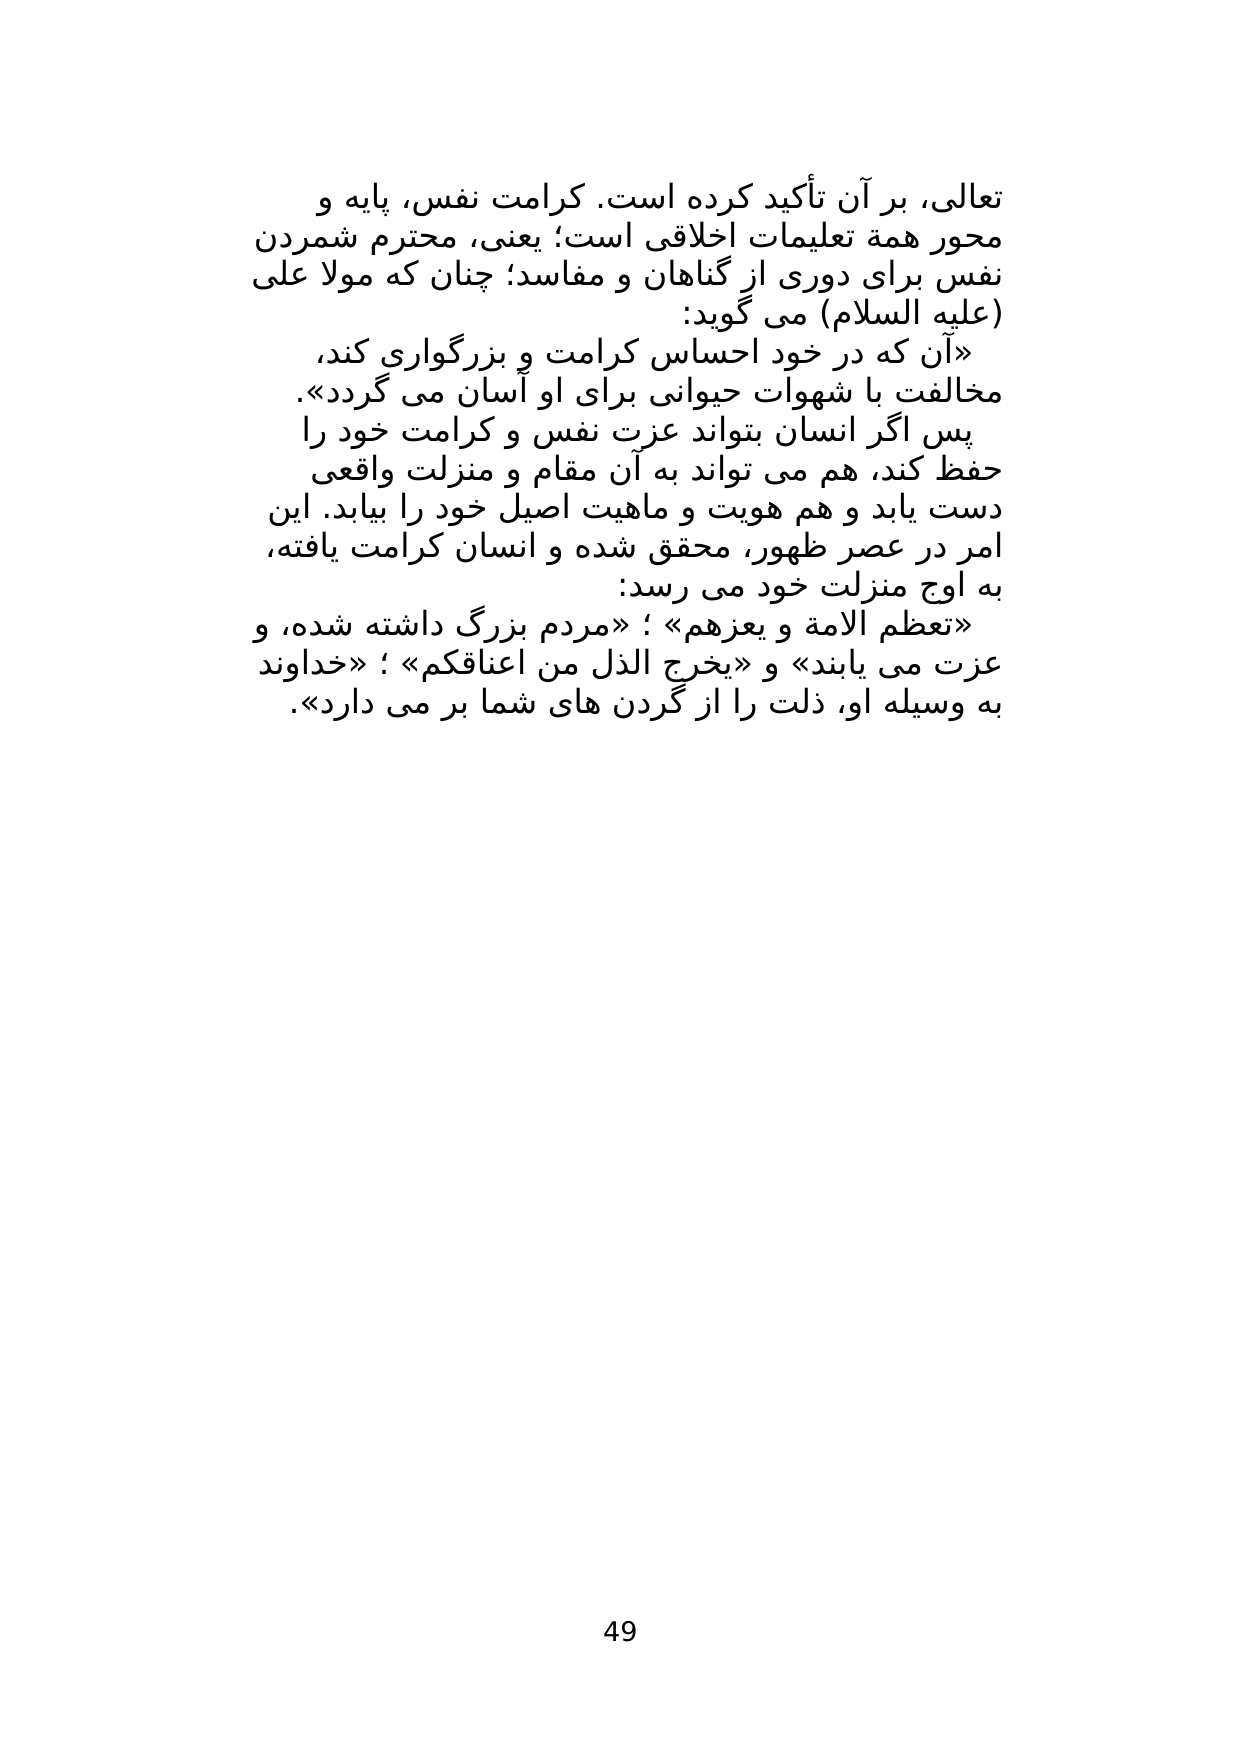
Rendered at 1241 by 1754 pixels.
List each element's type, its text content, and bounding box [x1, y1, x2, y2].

text پس اگر انسان بتواند عزت نفس و کرامت خود را حفظ کند، هم می تواند به آن مقام و منزلت واقعی دست یابد و هم هویت و ماهیت اصیل خود را بیابد. این امر در عصر ظهور، محقق شده و انسان کرامت یافته، به اوج منزلت خود می رسد: [236, 410, 1004, 604]
text «تعظم الامة و یعزهم» ؛ «مردم بزرگ داشته شده، و عزت می یابند» و «یخرج الذل من اعناقکم» ؛ «خداوند به وسیله او، ذلت را از گردن های شما بر می دارد». [236, 604, 1004, 721]
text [236, 177, 1004, 333]
text «آن که در خود احساس کرامت و بزرگواری کند، مخالفت با شهوات حیوانی برای او آسان می گردد». [236, 333, 1004, 410]
